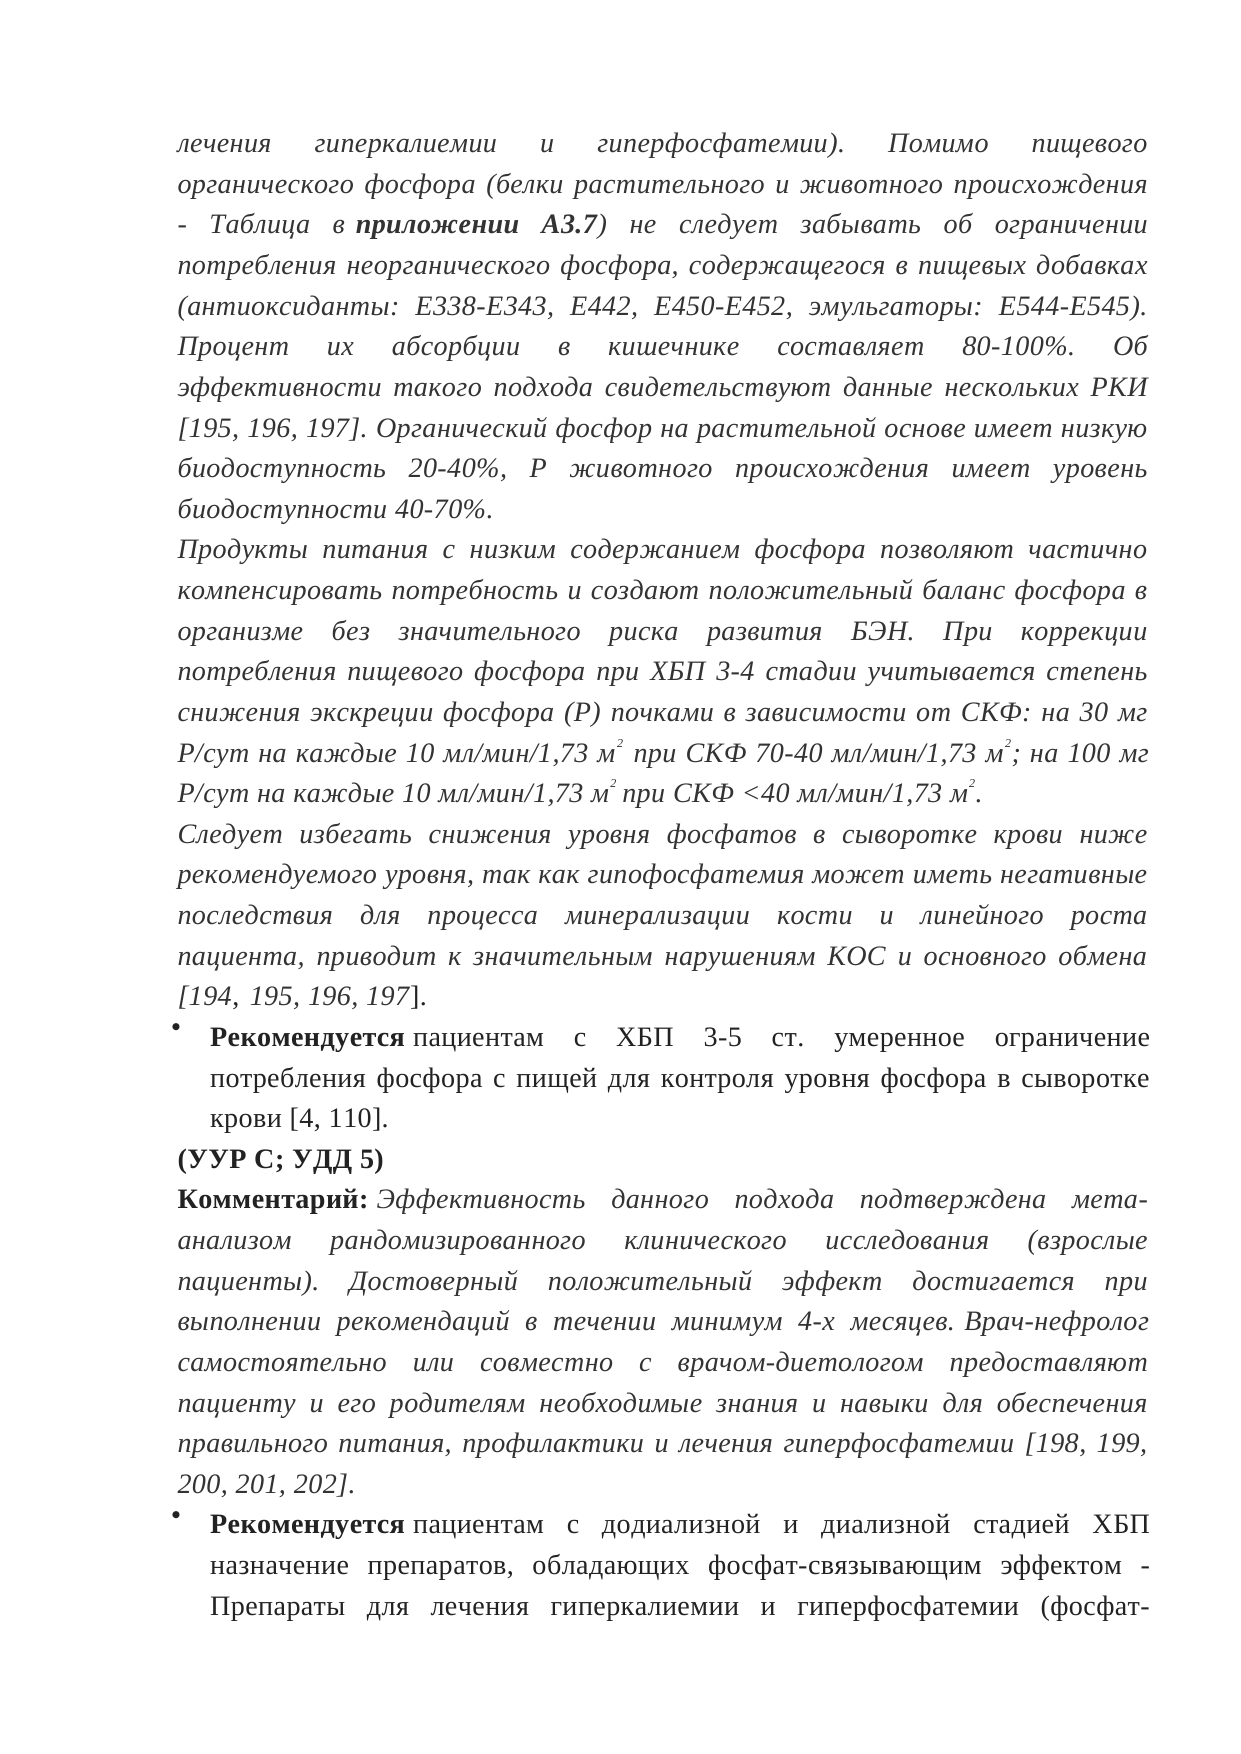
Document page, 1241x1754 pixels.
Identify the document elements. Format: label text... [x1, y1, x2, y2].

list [172, 1499, 1152, 1621]
text Комментарий: Эффективность данного подхода подтверждена мета-анализом рандомизированного клинического исследования (взрослые пациенты). Достоверный положительный эффект достигается при выполнении рекомендаций в течении минимум 4-х месяцев. Врач-нефролог самостоятельно или совместно с врачом-диетологом предоставляют пациенту и его родителям необходимые знания и навыки для обеспечения правильного питания, профилактики и лечения гиперфосфатемии [198, 199, 200, 201, 202]. [177, 1174, 1152, 1499]
list Рекомендуется пациентам с ХБП 3-5 ст. умеренное ограничение потребления фосфора с пищей для контроля уровня фосфора в сыворотке крови [4, 110]. [172, 1012, 1152, 1134]
text Следует избегать снижения уровня фосфатов в сыворотке крови ниже рекомендуемого уровня, так как гипофосфатемия может иметь негативные последствия для процесса минерализации кости и линейного роста пациента, приводит к значительным нарушениям КОС и основного обмена [194, 195, 196, 197]. [177, 809, 1152, 1012]
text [177, 118, 1152, 524]
text Продукты питания с низким содержанием фосфора позволяют частично компенсировать потребность и создают положительный баланс фосфора в организме без значительного риска развития БЭН. При коррекции потребления пищевого фосфора при ХБП 3-4 стадии учитывается степень снижения экскреции фосфора (P) почками в зависимости от СКФ: на 30 мг Р/сут на каждые 10 мл/мин/1,73 м2 при СКФ 70-40 мл/мин/1,73 м2; на 100 мг Р/сут на каждые 10 мл/мин/1,73 м2 при СКФ <40 мл/мин/1,73 м2. [177, 524, 1152, 809]
text (УУР С; УДД 5) [177, 1134, 1152, 1174]
